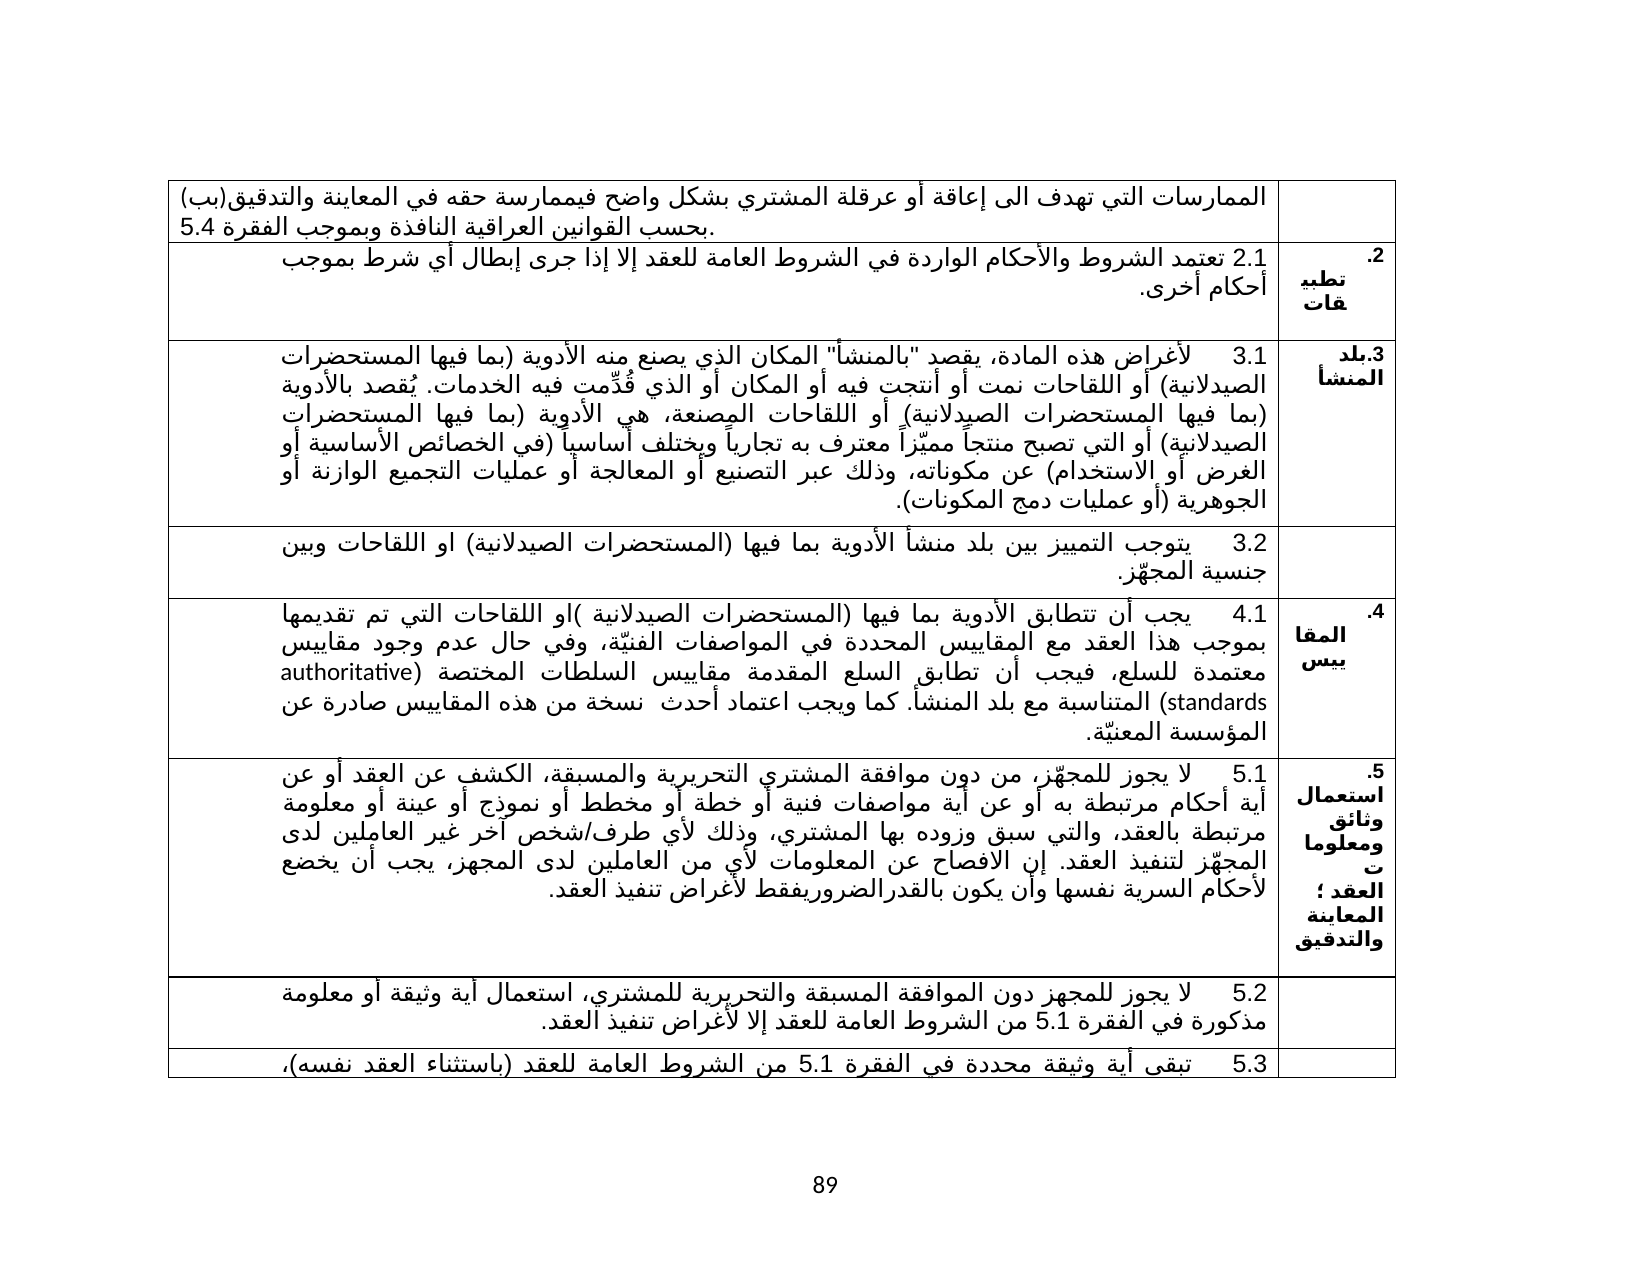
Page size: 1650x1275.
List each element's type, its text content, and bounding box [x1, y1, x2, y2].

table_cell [169, 1049, 1278, 1077]
table_cell 3.بلد المنشأ [1279, 341, 1395, 526]
table_cell 4. المقاييس [1279, 599, 1395, 758]
table_cell 5.2 لا يجوز للمجهز دون الموافقة المسبقة والتحريرية للمشتري، استعمال أية وثيقة أو معلومة مذكورة في الفقرة 5.1 من الشروط العامة للعقد إلا لأغراض تنفيذ العقد. [169, 978, 1278, 1047]
table_cell 5. استعمال وثائق ومعلومات العقد ؛ المعاينة والتدقيق [1279, 759, 1395, 976]
table_cell 2. تطبيقات [1279, 243, 1395, 340]
table_cell 3.1 لأغراض هذه المادة، يقصد "بالمنشأ" المكان الذي يصنع منه الأدوية (بما فيها المستحضرات الصيدلانية) أو اللقاحات نمت أو أنتجت فيه أو المكان أو الذي قُدِّمت فيه الخدمات. يُقصد بالأدوية (بما فيها المستحضرات الصيدلانية) أو اللقاحات المصنعة، هي الأدوية (بما فيها المستحضرات الصيدلانية) أو التي تصبح منتجاً مميّزاً معترف به تجارياً ويختلف أساسياً (في الخصائص الأساسية أو الغرض أو الاستخدام) عن مكوناته، وذلك عبر التصنيع أو المعالجة أو عمليات التجميع الوازنة أو الجوهرية (أو عمليات دمج المكونات). [169, 341, 1278, 526]
table_cell [1279, 978, 1395, 1047]
table_cell [1279, 1049, 1395, 1077]
table_cell [1279, 181, 1395, 242]
table_cell 5.1 لا يجوز للمجهّز، من دون موافقة المشتري التحريرية والمسبقة، الكشف عن العقد أو عن أية أحكام مرتبطة به أو عن أية مواصفات فنية أو خطة أو مخطط أو نموذج أو عينة أو معلومة مرتبطة بالعقد، والتي سبق وزوده بها المشتري، وذلك لأي طرف/شخص آخر غير العاملين لدى المجهّز لتنفيذ العقد. إن الافصاح عن المعلومات لأي من العاملين لدى المجهز، يجب أن يخضع لأحكام السرية نفسها وأن يكون بالقدرالضروريفقط لأغراض تنفيذ العقد. [169, 759, 1278, 976]
table_cell 2.1 تعتمد الشروط والأحكام الواردة في الشروط العامة للعقد إلا إذا جرى إبطال أي شرط بموجب أحكام أخرى. [169, 243, 1278, 340]
table_cell [1279, 527, 1395, 597]
table_cell 4.1 يجب أن تتطابق الأدوية بما فيها (المستحضرات الصيدلانية )او اللقاحات التي تم تقديمها بموجب هذا العقد مع المقاييس المحددة في المواصفات الفنيّة، وفي حال عدم وجود مقاييس معتمدة للسلع، فيجب أن تطابق السلع المقدمة مقاييس السلطات المختصة (authoritative standards) المتناسبة مع بلد المنشأ. كما ويجب اعتماد أحدث نسخة من هذه المقاييس صادرة عن المؤسسة المعنيّة. [169, 599, 1278, 758]
table_cell (بب)الممارسات التي تهدف الى إعاقة أو عرقلة المشتري بشكل واضح فيممارسة حقه في المعاينة والتدقيق بحسب القوانين العراقية النافذة وبموجب الفقرة 5.4. [169, 181, 1278, 242]
table_cell 3.2 يتوجب التمييز بين بلد منشأ الأدوية بما فيها (المستحضرات الصيدلانية) او اللقاحات وبين جنسية المجهّز. [169, 527, 1278, 597]
